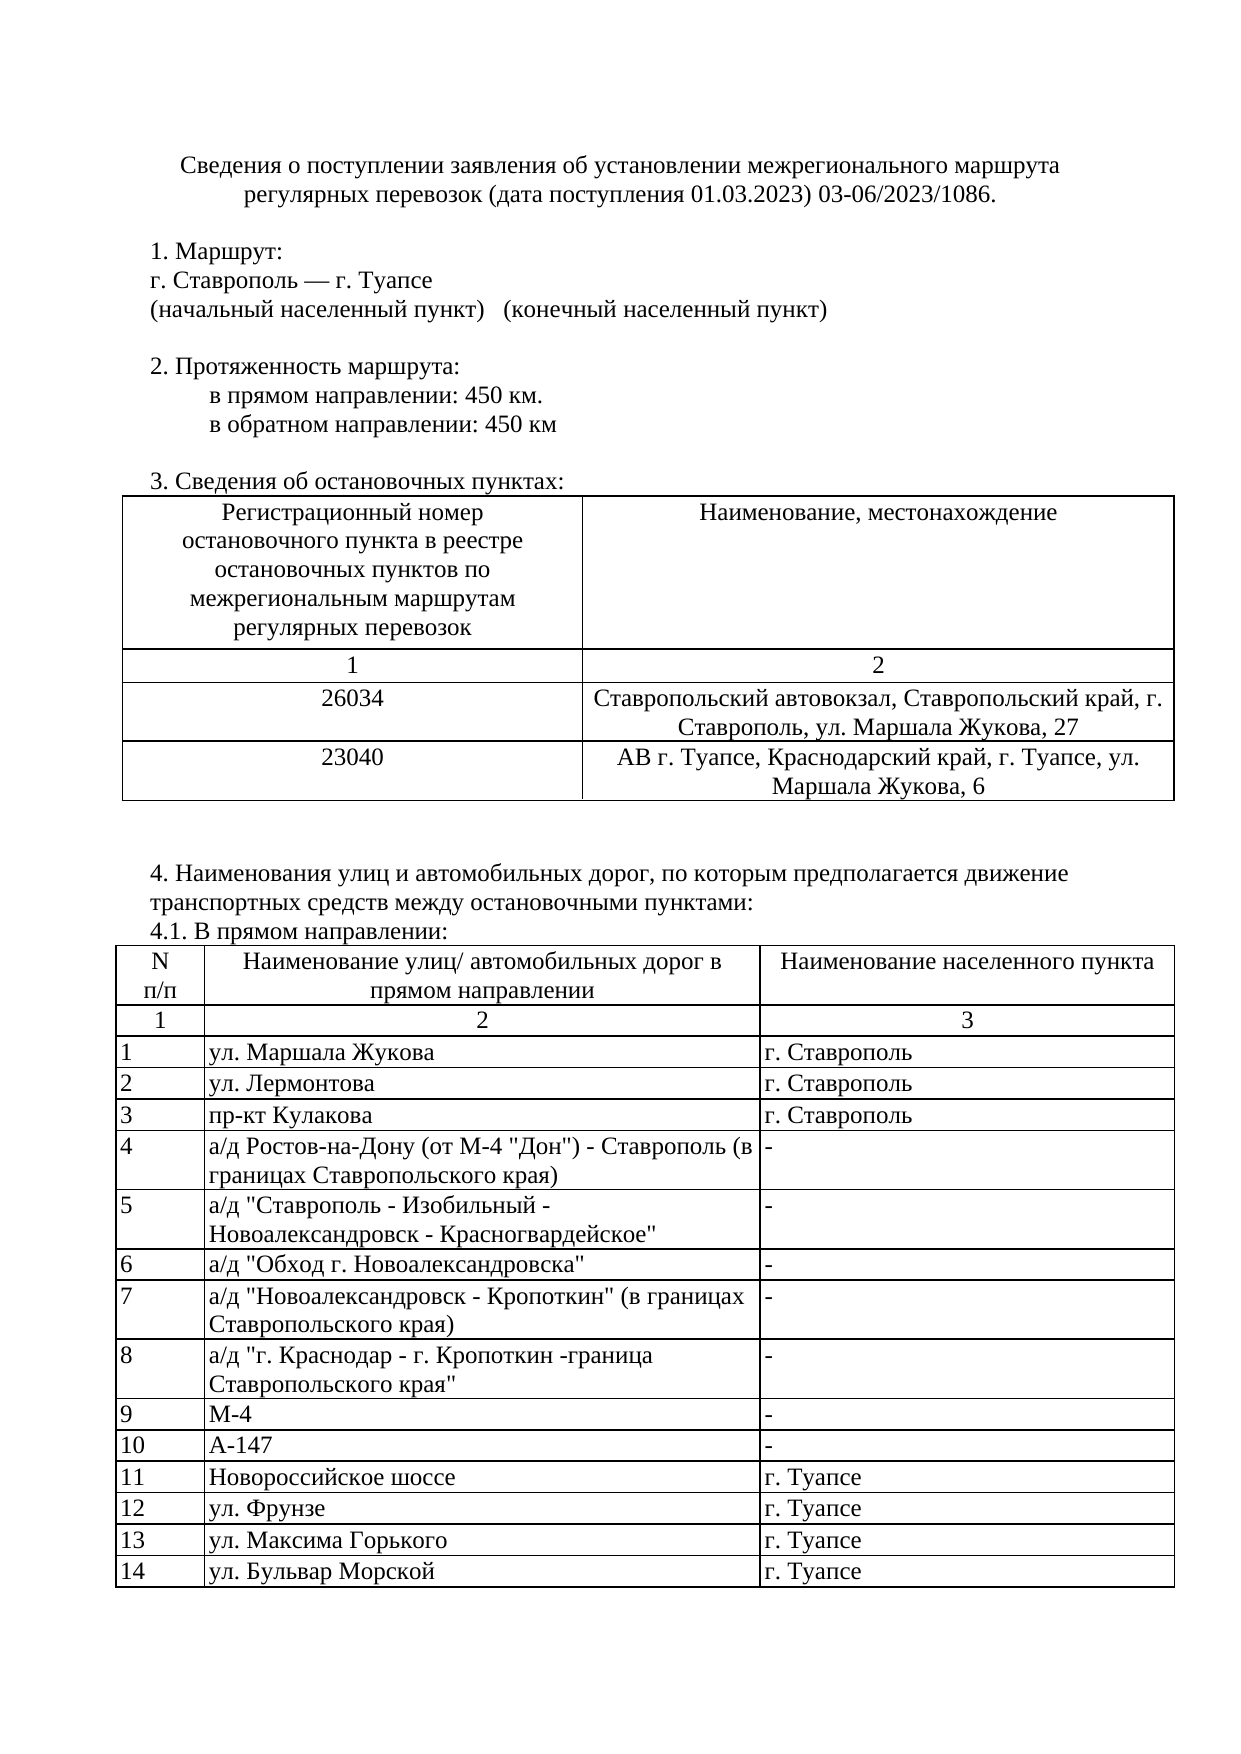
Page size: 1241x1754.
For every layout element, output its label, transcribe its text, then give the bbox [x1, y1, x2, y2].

table_header Регистрационный номер остановочного пункта в реестре остановочных пунктов по межрегиональным маршрутам регулярных перевозок [123, 497, 582, 648]
table_cell г. Туапсе [761, 1493, 1174, 1523]
table_cell - [761, 1399, 1174, 1429]
table_cell 11 [117, 1462, 204, 1492]
table_cell а/д Ростов-на-Дону (от М-4 "Дон") - Ставрополь (в границах Ставропольского края) [205, 1131, 759, 1189]
text г. Ставрополь — г. Туапсе [150, 265, 1090, 294]
table_cell 1 [123, 650, 582, 681]
table_cell - [761, 1190, 1174, 1248]
table_cell пр-кт Кулакова [205, 1100, 759, 1130]
table_cell 3 [761, 1006, 1174, 1035]
table_cell - [761, 1340, 1174, 1397]
table_cell 5 [117, 1190, 204, 1248]
table_header Наименование улиц/ автомобильных дорог в прямом направлении [205, 946, 759, 1004]
table_cell 14 [117, 1556, 204, 1586]
table_cell ул. Фрунзе [205, 1493, 759, 1523]
text 4.1. В прямом направлении: [150, 916, 1090, 945]
text (начальный населенный пункт) (конечный населенный пункт) [150, 294, 1090, 322]
table_cell 4 [117, 1131, 204, 1189]
table_cell АВ г. Туапсе, Краснодарский край, г. Туапсе, ул. Маршала Жукова, 6 [583, 742, 1173, 799]
table_cell Новороссийское шоссе [205, 1462, 759, 1492]
table_cell г. Туапсе [761, 1556, 1174, 1586]
table_cell М-4 [205, 1399, 759, 1429]
table_cell 13 [117, 1525, 204, 1555]
table_cell а/д "Ставрополь - Изобильный - Новоалександровск - Красногвардейское" [205, 1190, 759, 1248]
table_cell 2 [205, 1006, 759, 1035]
table_cell - [761, 1250, 1174, 1279]
table_cell 1 [117, 1006, 204, 1035]
table_cell 3 [117, 1100, 204, 1130]
table_cell 1 [117, 1037, 204, 1067]
table_cell г. Ставрополь [761, 1100, 1174, 1130]
table_cell а/д "Обход г. Новоалександровска" [205, 1250, 759, 1279]
table_cell г. Туапсе [761, 1462, 1174, 1492]
table_cell г. Туапсе [761, 1525, 1174, 1555]
table_cell 2 [117, 1068, 204, 1098]
table_cell ул. Лермонтова [205, 1068, 759, 1098]
table_cell 6 [117, 1250, 204, 1279]
table_cell 2 [583, 650, 1173, 681]
table_cell 10 [117, 1431, 204, 1460]
table_cell - [761, 1431, 1174, 1460]
table_cell а/д "Новоалександровск - Кропоткин" (в границах Ставропольского края) [205, 1281, 759, 1338]
table_cell 8 [117, 1340, 204, 1397]
text Сведения о поступлении заявления об установлении межрегионального маршрута регулярных перевозок (дата поступления 01.03.2023) 03-06/2023/1086. [150, 150, 1090, 207]
text 4. Наименования улиц и автомобильных дорог, по которым предполагается движение транспортных средств между остановочными пунктами: [150, 858, 1090, 916]
table_cell 23040 [123, 742, 582, 799]
table_cell г. Ставрополь [761, 1037, 1174, 1067]
table_cell ул. Максима Горького [205, 1525, 759, 1555]
table_header N п/п [117, 946, 204, 1004]
table_cell 12 [117, 1493, 204, 1523]
text 2. Протяженность маршрута: [150, 351, 1090, 380]
table_cell - [761, 1131, 1174, 1189]
table_cell ул. Маршала Жукова [205, 1037, 759, 1067]
table_cell 26034 [123, 683, 582, 740]
table_header Наименование, местонахождение [583, 497, 1173, 648]
text 3. Сведения об остановочных пунктах: [150, 466, 1090, 495]
table_cell Ставропольский автовокзал, Ставропольский край, г. Ставрополь, ул. Маршала Жукова, 27 [583, 683, 1173, 740]
table_cell а/д "г. Краснодар - г. Кропоткин -граница Ставропольского края" [205, 1340, 759, 1397]
table_header Наименование населенного пункта [761, 946, 1174, 1004]
table_cell - [761, 1281, 1174, 1338]
table_cell 9 [117, 1399, 204, 1429]
text в обратном направлении: 450 км [150, 409, 1090, 437]
table_cell 7 [117, 1281, 204, 1338]
table_cell ул. Бульвар Морской [205, 1556, 759, 1586]
table_cell г. Ставрополь [761, 1068, 1174, 1098]
table_cell А-147 [205, 1431, 759, 1460]
text 1. Маршрут: [150, 236, 1090, 265]
text в прямом направлении: 450 км. [150, 380, 1090, 409]
